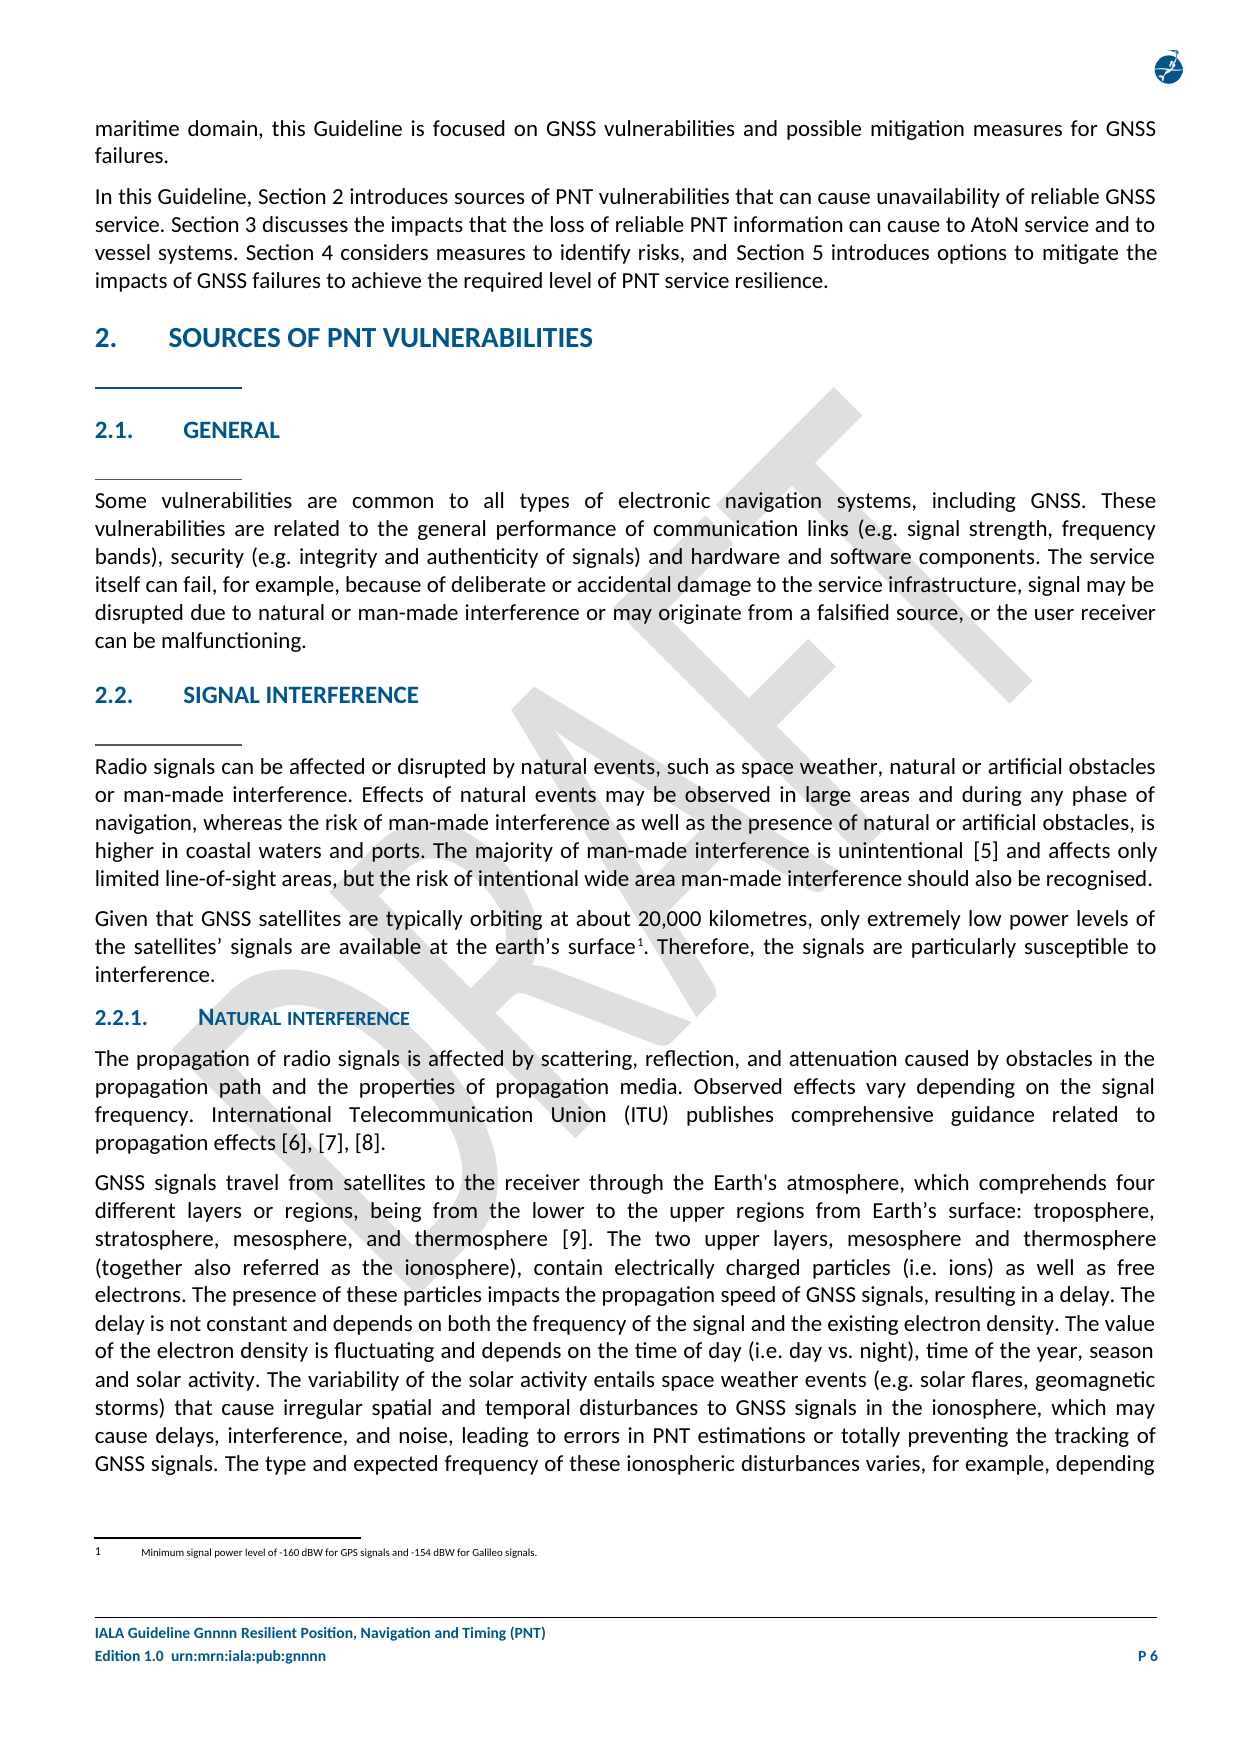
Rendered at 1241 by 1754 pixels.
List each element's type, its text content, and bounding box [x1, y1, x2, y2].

text Given that GNSS satellites are typically orbiting at about 20,000 kilometres, only extremely low power levels of the satellites’ signals are available at the earth’s surface. Therefore, the signals are particularly susceptible to interference. [94, 904, 1157, 988]
subtitle SOURCES OF PNT VULNERABILITIES [94, 319, 1157, 355]
text Radio signals can be affected or disrupted by natural events, such as space weather, natural or artificial obstacles or man-made interference. Effects of natural events may be observed in large areas and during any phase of navigation, whereas the risk of man-made interference as well as the presence of natural or artificial obstacles, is higher in coastal waters and ports. The majority of man-made interference is unintentional [5] and affects only limited line-of-sight areas, but the risk of intentional wide area man-made interference should also be recognised. [94, 752, 1157, 892]
picture [1123, 0, 1241, 119]
text Some vulnerabilities are common to all types of electronic navigation systems, including GNSS. These vulnerabilities are related to the general performance of communication links (e.g. signal strength, frequency bands), security (e.g. integrity and authenticity of signals) and hardware and software components. The service itself can fail, for example, because of deliberate or accidental damage to the service infrastructure, signal may be disrupted due to natural or man-made interference or may originate from a falsified source, or the user receiver can be malfunctioning. [94, 486, 1157, 654]
subtitle Natural interference [94, 1001, 1069, 1031]
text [94, 1168, 1157, 1477]
subtitle General [94, 414, 1157, 445]
text The propagation of radio signals is affected by scattering, reflection, and attenuation caused by obstacles in the propagation path and the properties of propagation media. Observed effects vary depending on the signal frequency. International Telecommunication Union (ITU) publishes comprehensive guidance related to propagation effects [6], [7], [8]. [94, 1044, 1157, 1156]
subtitle Signal interference [94, 679, 1157, 710]
text In this Guideline, Section 2 introduces sources of PNT vulnerabilities that can cause unavailability of reliable GNSS service. Section 3 discusses the impacts that the loss of reliable PNT information can cause to AtoN service and to vessel systems. Section 4 considers measures to identify risks, and Section 5 introduces options to mitigate the impacts of GNSS failures to achieve the required level of PNT service resilience. [94, 182, 1157, 294]
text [94, 114, 1157, 170]
